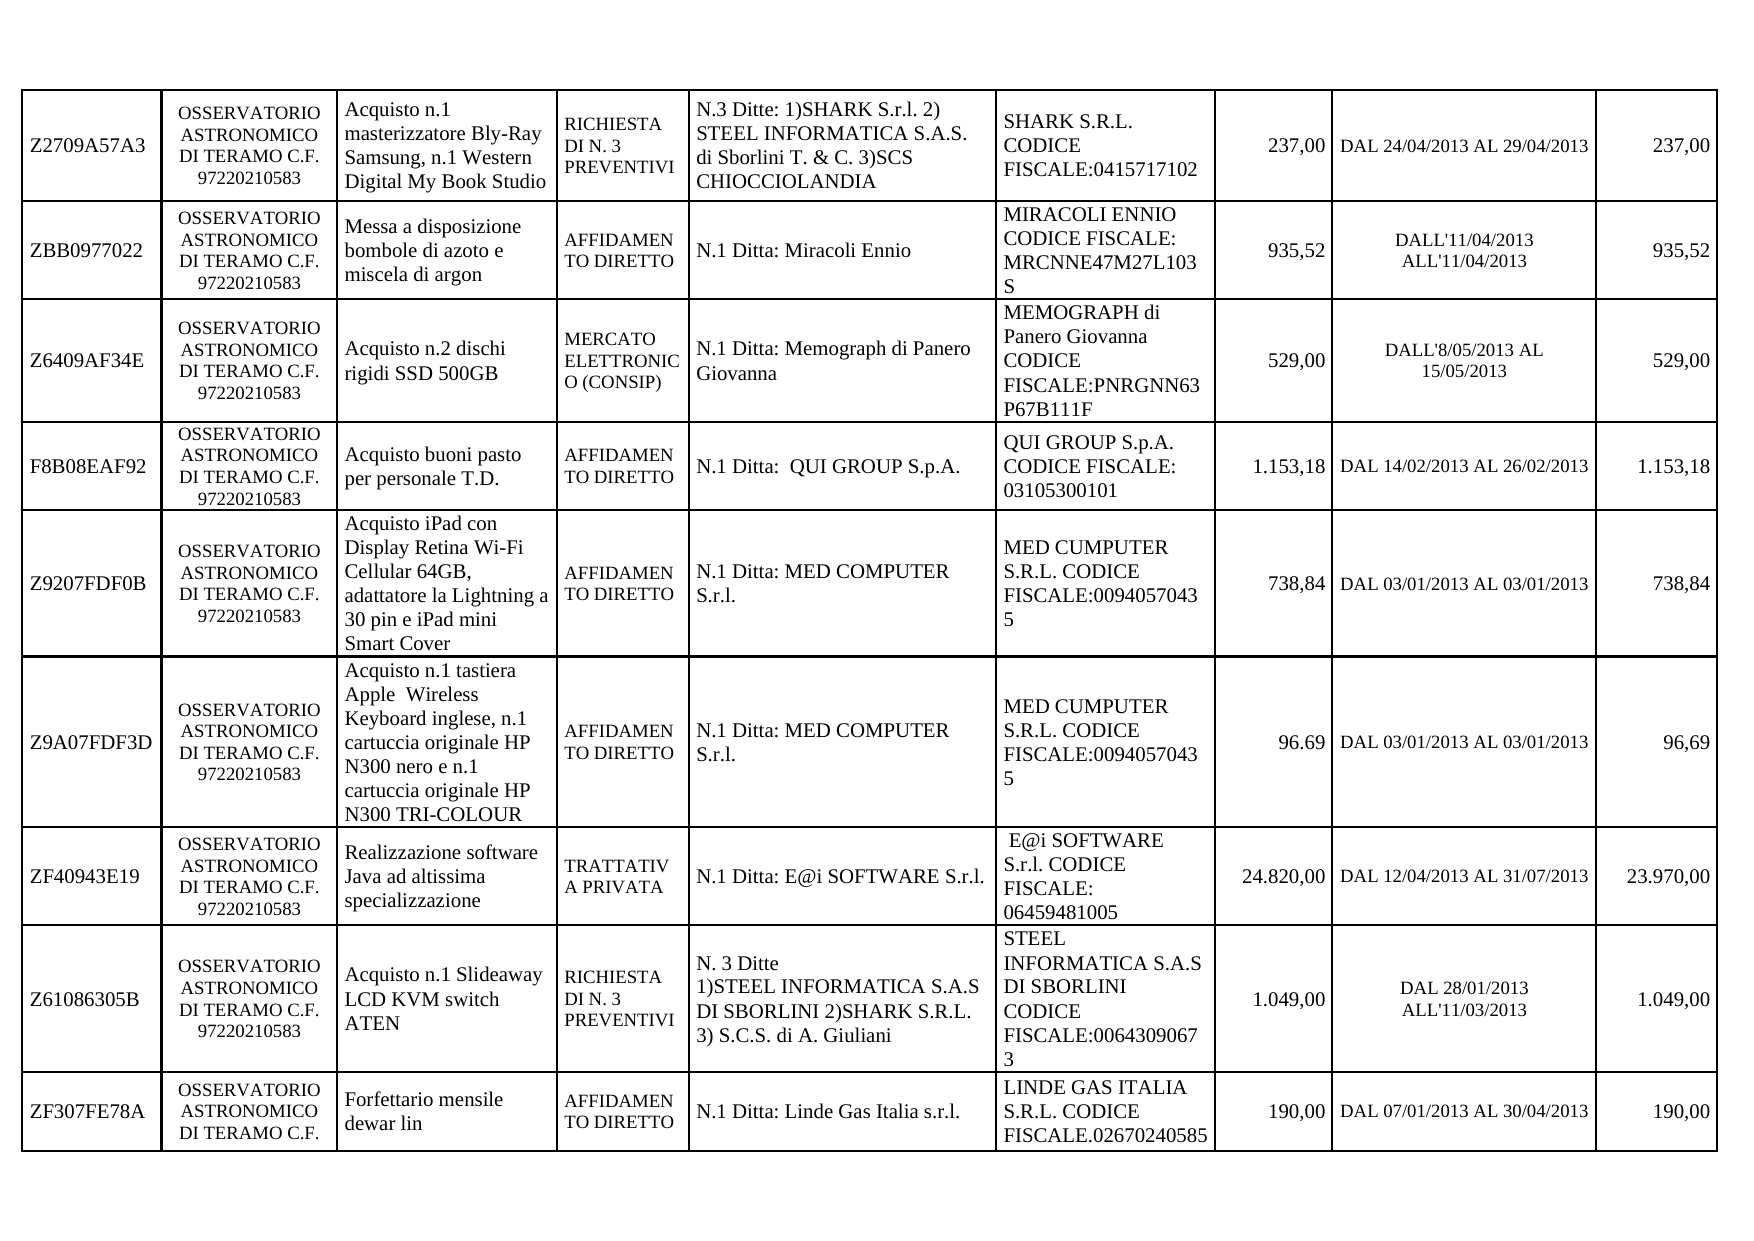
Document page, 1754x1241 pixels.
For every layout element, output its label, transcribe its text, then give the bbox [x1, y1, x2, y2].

table_cell Acquisto buoni pasto per personale T.D. [338, 423, 556, 509]
table_cell OSSERVATORIO ASTRONOMICO DI TERAMO C.F. 97220210583 [163, 202, 336, 298]
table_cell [558, 91, 688, 200]
table_cell N.1 Ditta: QUI GROUP S.p.A. [690, 423, 995, 509]
table_cell OSSERVATORIO ASTRONOMICO DI TERAMO C.F. 97220210583 [163, 658, 336, 826]
table_cell 23.970,00 [1597, 828, 1716, 924]
table_cell N.1 Ditta: MED COMPUTER S.r.l. [690, 658, 995, 826]
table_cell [163, 91, 336, 200]
table_cell 24.820,00 [1216, 828, 1331, 924]
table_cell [997, 91, 1214, 200]
table_cell 935,52 [1597, 202, 1716, 298]
table_cell 1.049,00 [1216, 926, 1331, 1071]
table_cell OSSERVATORIO ASTRONOMICO DI TERAMO C.F. 97220210583 [163, 423, 336, 509]
table_cell N.1 Ditta: Memograph di Panero Giovanna [690, 300, 995, 421]
table_cell Z9A07FDF3D [23, 658, 160, 826]
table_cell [163, 1073, 336, 1149]
table_cell Z9207FDF0B [23, 511, 160, 655]
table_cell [690, 1073, 995, 1149]
table_cell N.1 Ditta: E@i SOFTWARE S.r.l. [690, 828, 995, 924]
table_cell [1333, 91, 1595, 200]
table_cell DALL'11/04/2013 ALL'11/04/2013 [1333, 202, 1595, 298]
table_cell 529,00 [1216, 300, 1331, 421]
table_cell DAL 03/01/2013 AL 03/01/2013 [1333, 511, 1595, 655]
table_cell N.1 Ditta: MED COMPUTER S.r.l. [690, 511, 995, 655]
table_cell MEMOGRAPH di Panero Giovanna CODICE FISCALE:PNRGNN63P67B111F [997, 300, 1214, 421]
table_cell ZF40943E19 [23, 828, 160, 924]
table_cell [690, 91, 995, 200]
table_cell E@i SOFTWARE S.r.l. CODICE FISCALE: 06459481005 [997, 828, 1214, 924]
table_cell Acquisto n.2 dischi rigidi SSD 500GB [338, 300, 556, 421]
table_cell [997, 1073, 1214, 1149]
table_cell STEEL INFORMATICA S.A.S DI SBORLINI CODICE FISCALE:00643090673 [997, 926, 1214, 1071]
table_cell 1.153,18 [1597, 423, 1716, 509]
table_cell Realizzazione software Java ad altissima specializzazione [338, 828, 556, 924]
table_cell AFFIDAMENTO DIRETTO [558, 511, 688, 655]
table_cell Z2709A57A3 [23, 91, 160, 200]
table_cell 190,00 [1216, 1073, 1331, 1149]
table_cell DAL 28/01/2013 ALL'11/03/2013 [1333, 926, 1595, 1071]
table_cell Messa a disposizione bombole di azoto e miscela di argon [338, 202, 556, 298]
table_cell OSSERVATORIO ASTRONOMICO DI TERAMO C.F. 97220210583 [163, 926, 336, 1071]
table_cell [338, 1073, 556, 1149]
table_cell 738,84 [1597, 511, 1716, 655]
table_cell 237,00 [1216, 91, 1331, 200]
table_cell OSSERVATORIO ASTRONOMICO DI TERAMO C.F. 97220210583 [163, 511, 336, 655]
table_cell ZF307FE78A [23, 1073, 160, 1149]
table_cell DAL 14/02/2013 AL 26/02/2013 [1333, 423, 1595, 509]
table_cell 1.049,00 [1597, 926, 1716, 1071]
table_cell 237,00 [1597, 91, 1716, 200]
table_cell 190,00 [1597, 1073, 1716, 1149]
table_cell AFFIDAMENTO DIRETTO [558, 202, 688, 298]
table_cell AFFIDAMENTO DIRETTO [558, 423, 688, 509]
table_cell OSSERVATORIO ASTRONOMICO DI TERAMO C.F. 97220210583 [163, 300, 336, 421]
table_cell Acquisto n.1 tastiera Apple Wireless Keyboard inglese, n.1 cartuccia originale HP N300 nero e n.1 cartuccia originale HP N300 TRI-COLOUR [338, 658, 556, 826]
table_cell DALL'8/05/2013 AL 15/05/2013 [1333, 300, 1595, 421]
table_cell 738,84 [1216, 511, 1331, 655]
table_cell 1.153,18 [1216, 423, 1331, 509]
table_cell MED CUMPUTER S.R.L. CODICE FISCALE:00940570435 [997, 658, 1214, 826]
table_cell N.1 Ditta: Miracoli Ennio [690, 202, 995, 298]
table_cell ZBB0977022 [23, 202, 160, 298]
table_cell AFFIDAMENTO DIRETTO [558, 1073, 688, 1149]
table_cell N. 3 Ditte 1)STEEL INFORMATICA S.A.S DI SBORLINI 2)SHARK S.R.L. 3) S.C.S. di A. Giuliani [690, 926, 995, 1071]
table_cell Acquisto iPad con Display Retina Wi-Fi Cellular 64GB, adattatore la Lightning a 30 pin e iPad mini Smart Cover [338, 511, 556, 655]
table_cell Acquisto n.1 masterizzatore Bly-Ray Samsung, n.1 Western Digital My Book Studio [338, 91, 556, 200]
table_cell DAL 03/01/2013 AL 03/01/2013 [1333, 658, 1595, 826]
table_cell MED CUMPUTER S.R.L. CODICE FISCALE:00940570435 [997, 511, 1214, 655]
table_cell MIRACOLI ENNIO CODICE FISCALE: MRCNNE47M27L103S [997, 202, 1214, 298]
table_cell F8B08EAF92 [23, 423, 160, 509]
table_cell OSSERVATORIO ASTRONOMICO DI TERAMO C.F. 97220210583 [163, 828, 336, 924]
table_cell Z61086305B [23, 926, 160, 1071]
table_cell QUI GROUP S.p.A. CODICE FISCALE: 03105300101 [997, 423, 1214, 509]
table_cell 96,69 [1597, 658, 1716, 826]
table_cell DAL 12/04/2013 AL 31/07/2013 [1333, 828, 1595, 924]
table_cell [1333, 1073, 1595, 1149]
table_cell 529,00 [1597, 300, 1716, 421]
table_cell 935,52 [1216, 202, 1331, 298]
table_cell AFFIDAMENTO DIRETTO [558, 658, 688, 826]
table_cell MERCATO ELETTRONICO (CONSIP) [558, 300, 688, 421]
table_cell Z6409AF34E [23, 300, 160, 421]
table_cell Acquisto n.1 Slideaway LCD KVM switch ATEN [338, 926, 556, 1071]
table_cell 96.69 [1216, 658, 1331, 826]
table_cell TRATTATIVA PRIVATA [558, 828, 688, 924]
table_cell RICHIESTA DI N. 3 PREVENTIVI [558, 926, 688, 1071]
